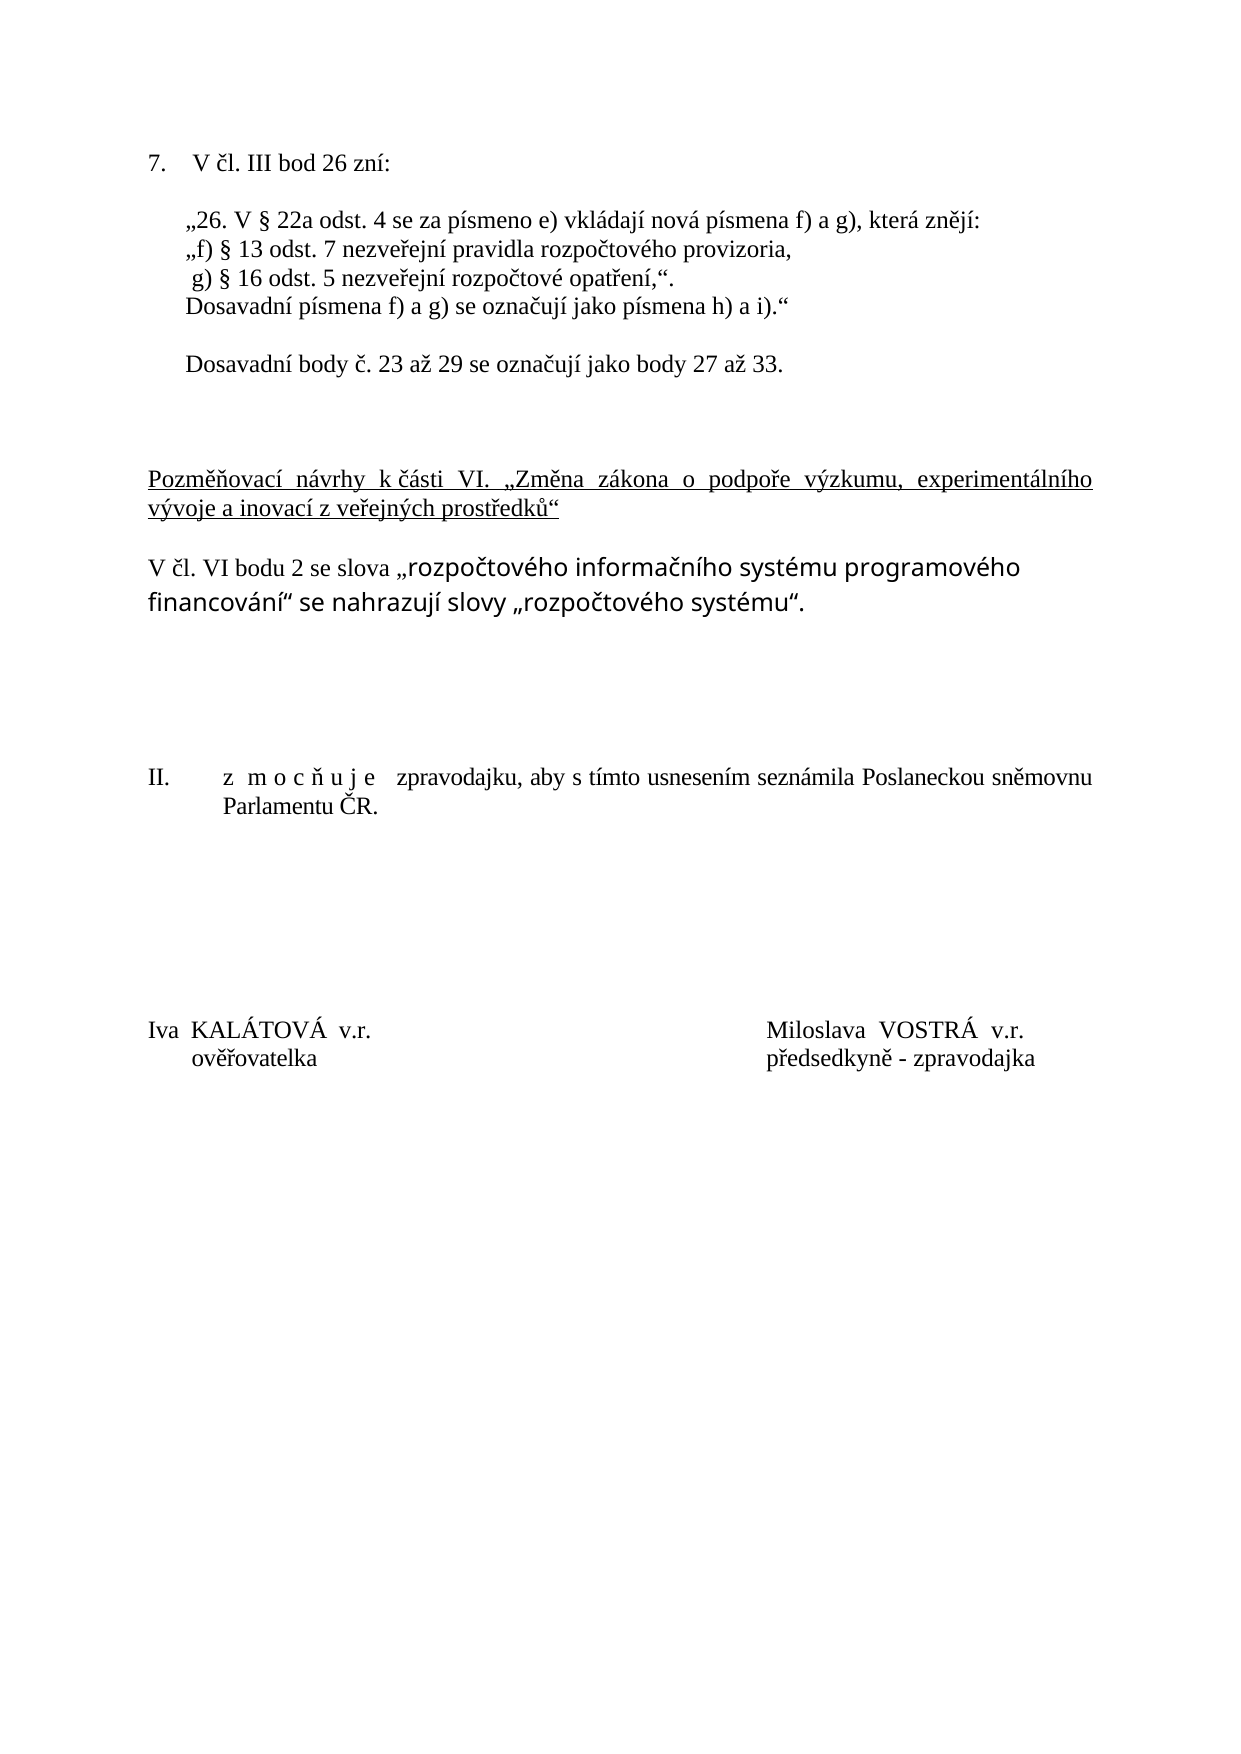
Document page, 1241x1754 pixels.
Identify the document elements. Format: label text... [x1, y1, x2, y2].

text II. z m o c ň u j e zpravodajku, aby s tímto usnesením seznámila Poslaneckou sněmovnu Parlamentu ČR. [148, 762, 1093, 819]
text ověřovatelka předsedkyně - zpravodajka [148, 1043, 1093, 1072]
text Iva KALÁTOVÁ v.r. Miloslava VOSTRÁ v.r. [148, 1015, 1093, 1043]
text Pozměňovací návrhy k části VI. „Změna zákona o podpoře výzkumu, experimentálního vývoje a inovací z veřejných prostředků“ [148, 464, 1093, 489]
list V čl. III bod 26 zní: [148, 148, 1093, 176]
list „26. V § 22a odst. 4 se za písmeno e) vkládají nová písmena f) a g), která znějí: [185, 205, 1093, 234]
list Dosavadní písmena f) a g) se označují jako písmena h) a i).“ [185, 291, 1093, 320]
text Pozměňovací návrhy k části VI. „Změna zákona o podpoře výzkumu, experimentálního vývoje a inovací z veřejných prostředků“ [148, 490, 1093, 521]
text V čl. VI bodu 2 se slova „rozpočtového informačního systému programového financování“ se nahrazují slovy „rozpočtového systému“. [148, 550, 1093, 618]
list „f) § 13 odst. 7 nezveřejní pravidla rozpočtového provizoria, [185, 234, 1093, 263]
list g) § 16 odst. 5 nezveřejní rozpočtové opatření,“. [185, 263, 1093, 291]
list Dosavadní body č. 23 až 29 se označují jako body 27 až 33. [148, 349, 1093, 378]
